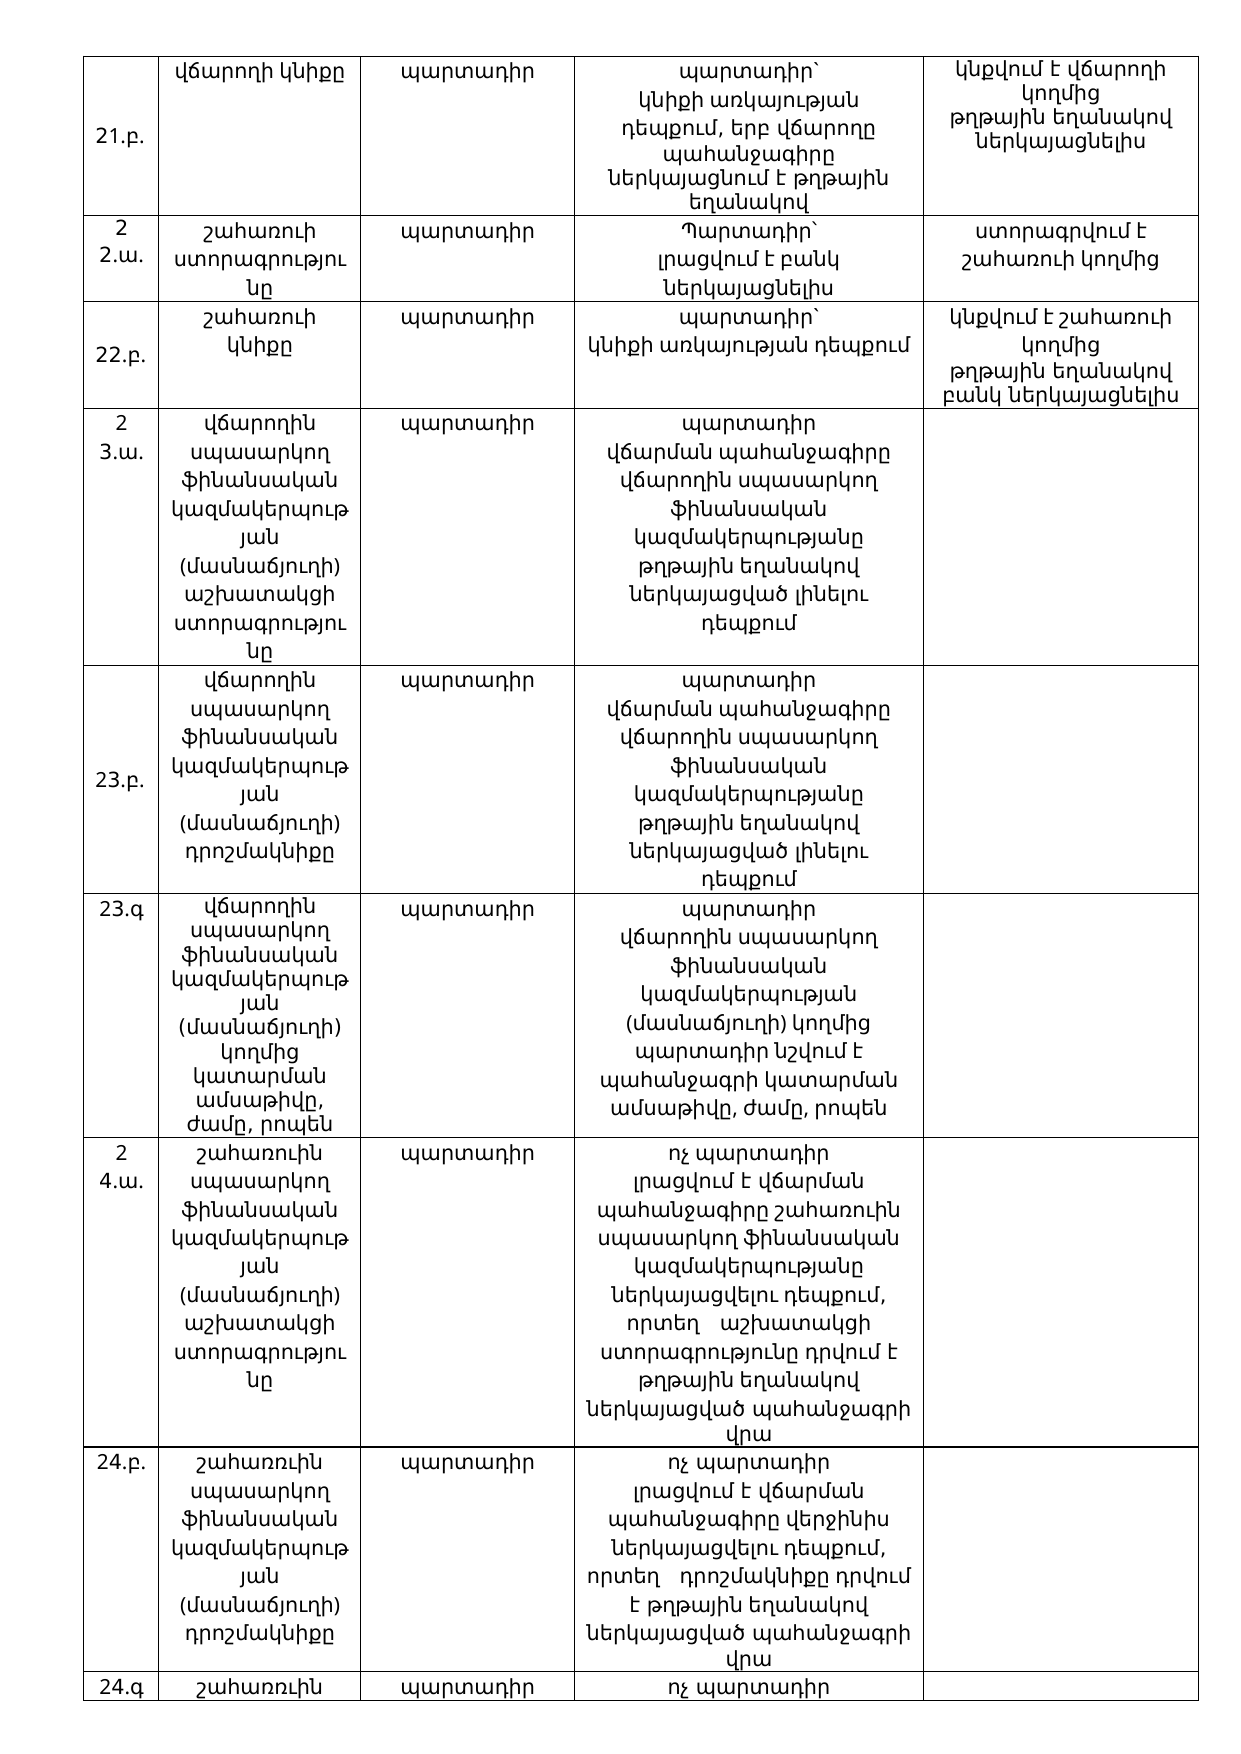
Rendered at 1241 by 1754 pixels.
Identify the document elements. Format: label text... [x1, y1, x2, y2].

table_cell շահառուի կնիքը [159, 302, 360, 407]
table_cell 22.ա. [84, 216, 158, 301]
table_cell վճարողին սպասարկող ֆինանսական կազմակերպության (մասնաճյուղի) դրոշմակնիքը [159, 666, 360, 893]
table_cell 22.բ. [84, 302, 158, 407]
table_cell ոչ պարտադիր լրացվում է վճարման պահանջագիրը շահառուին սպասարկող ֆինանսական կազմակերպությանը ներկայացվելու դեպքում, որտեղ աշխատակցի ստորագրությունը դրվում է թղթային եղանակով ներկայացված պահանջագրի վրա [575, 1138, 923, 1446]
table_cell շահառուին սպասարկող ֆինանսական կազմակերպության (մասնաճյուղի) աշխատակցի ստորագրությունը [159, 1138, 360, 1446]
table_cell [924, 1448, 1198, 1671]
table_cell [575, 1672, 923, 1700]
table_cell 24.գ [84, 1672, 158, 1700]
table_cell վճարողին սպասարկող ֆինանսական կազմակերպության (մասնաճյուղի) կողմից կատարման ամսաթիվը, ժամը, րոպեն [159, 894, 360, 1137]
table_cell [159, 1672, 360, 1700]
table_cell [924, 894, 1198, 1137]
table_cell 23.բ. [84, 666, 158, 893]
table_cell պարտադիր [361, 1672, 574, 1700]
table_cell վճարողի կնիքը [159, 57, 360, 215]
table_cell պարտադիր [361, 57, 574, 215]
table_cell շահառռւին սպասարկող ֆինանսական կազմակերպության (մասնաճյուղի) դրոշմակնիքը [159, 1448, 360, 1671]
table_cell պարտադիր [361, 1448, 574, 1671]
table_cell [924, 1672, 1198, 1700]
table_cell ստորագրվում է շահառուի կողմից [924, 216, 1198, 301]
table_cell [924, 666, 1198, 893]
table_cell Պարտադիր՝ լրացվում է բանկ ներկայացնելիս [575, 216, 923, 301]
table_cell կնքվում է վճարողի կողմից թղթային եղանակով ներկայացնելիս [924, 57, 1198, 215]
table_cell պարտադիր [361, 894, 574, 1137]
table_cell պարտադիր [361, 666, 574, 893]
table_cell ոչ պարտադիր լրացվում է վճարման պահանջագիրը վերջինիս ներկայացվելու դեպքում, որտեղ դրոշմակնիքը դրվում է թղթային եղանակով ներկայացված պահանջագրի վրա [575, 1448, 923, 1671]
table_cell պարտադիր [361, 302, 574, 407]
table_cell պարտադիր [361, 409, 574, 664]
table_cell կնքվում է շահառուի կողմից թղթային եղանակով բանկ ներկայացնելիս [924, 302, 1198, 407]
table_cell վճարողին սպասարկող ֆինանսական կազմակերպության (մասնաճյուղի) աշխատակցի ստորագրությունը [159, 409, 360, 664]
table_cell պարտադիր վճարողին սպասարկող ֆինանսական կազմակերպության (մասնաճյուղի) կողմից պարտադիր նշվում է պահանջագրի կատարման ամսաթիվը, ժամը, րոպեն [575, 894, 923, 1137]
table_cell 23.ա. [84, 409, 158, 664]
table_cell պարտադիր վճարման պահանջագիրը վճարողին սպասարկող ֆինանսական կազմակերպությանը թղթային եղանակով ներկայացված լինելու դեպքում [575, 666, 923, 893]
table_cell շահառուի ստորագրությունը [159, 216, 360, 301]
table_cell պարտադիր` կնիքի առկայության դեպքում [575, 302, 923, 407]
table_cell 24.բ. [84, 1448, 158, 1671]
table_cell [924, 409, 1198, 664]
table_cell 23.գ [84, 894, 158, 1137]
table_cell պարտադիր [361, 1138, 574, 1446]
table_cell [924, 1138, 1198, 1446]
table_cell պարտադիր [361, 216, 574, 301]
table_cell պարտադիր վճարման պահանջագիրը վճարողին սպասարկող ֆինանսական կազմակերպությանը թղթային եղանակով ներկայացված լինելու դեպքում [575, 409, 923, 664]
table_cell պարտադիր` կնիքի առկայության դեպքում, երբ վճարողը պահանջագիրը ներկայացնում է թղթային եղանակով [575, 57, 923, 215]
table_cell 24.ա. [84, 1138, 158, 1446]
table_cell 21.բ. [84, 57, 158, 215]
